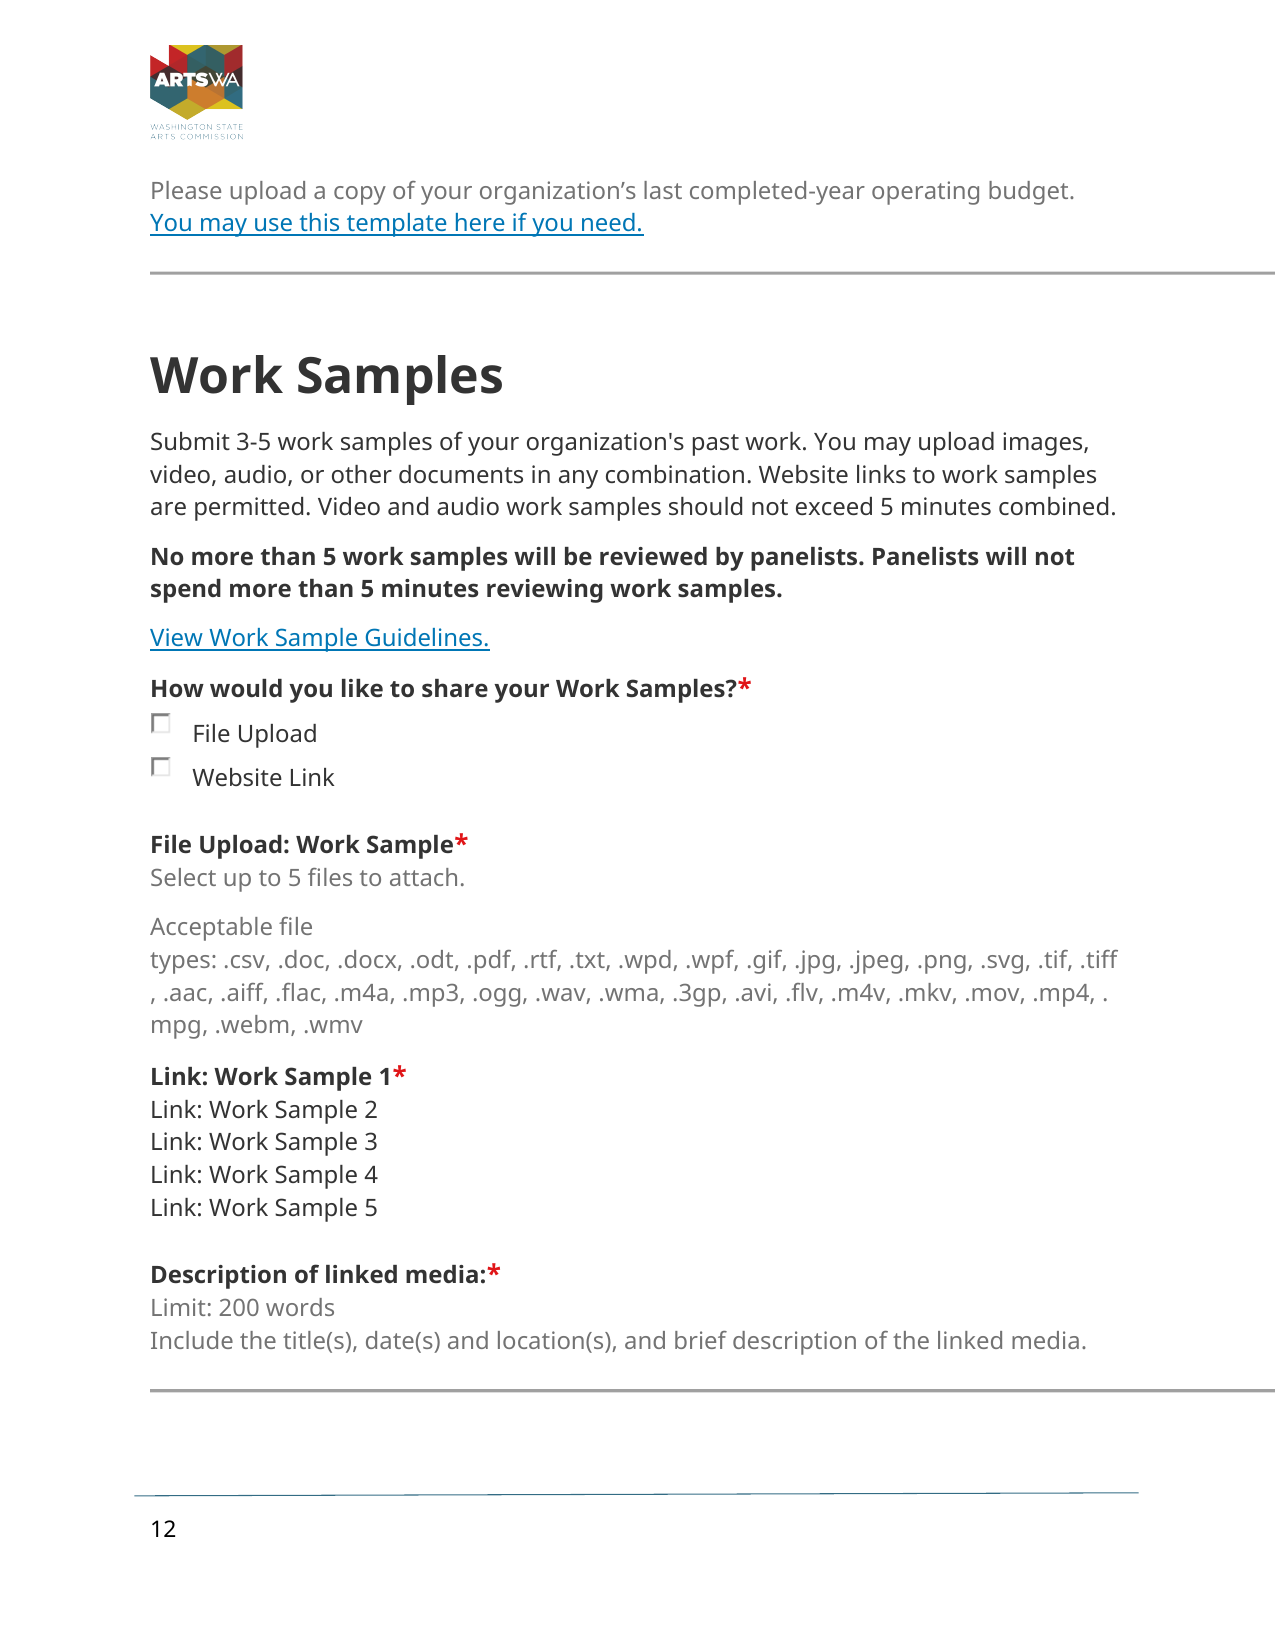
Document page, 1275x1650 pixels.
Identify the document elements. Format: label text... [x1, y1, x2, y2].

text View Work Sample Guidelines. [150, 621, 1125, 653]
text Link: Work Sample 4 [150, 1158, 1125, 1190]
text Work Samples [150, 340, 1125, 408]
text Select up to 5 files to attach. [150, 861, 1125, 894]
text File Upload [150, 706, 1125, 749]
text You may use this template here if you need. [150, 206, 1125, 239]
text Link: Work Sample 2 [150, 1093, 1125, 1125]
text Link: Work Sample 1* [150, 1057, 1125, 1093]
picture [150, 45, 243, 143]
text Please upload a copy of your organization’s last completed-year operating budget. [150, 173, 1125, 206]
text Website Link [150, 749, 1125, 793]
text Acceptable file types: .csv, .doc, .docx, .odt, .pdf, .rtf, .txt, .wpd, .wpf, .gif, .jpg, .jpeg, .png, .svg, .tif, .tiff, .aac, .aiff, .flac, .m4a, .mp3, .ogg, .wav, .wma, .3gp, .avi, .flv, .m4v, .mkv, .mov, .mp4, .mpg, .webm, .wmv [150, 910, 1125, 1041]
text Include the title(s), date(s) and location(s), and brief description of the linked media. [150, 1324, 1125, 1356]
text Description of linked media:* [150, 1256, 1125, 1291]
text How would you like to share your Work Samples?* [150, 670, 1125, 706]
text No more than 5 work samples will be reviewed by panelists. Panelists will not spend more than 5 minutes reviewing work samples. [150, 539, 1125, 604]
text Link: Work Sample 3 [150, 1125, 1125, 1158]
text File Upload: Work Sample* [150, 826, 1125, 861]
text Link: Work Sample 5 [150, 1190, 1125, 1223]
text Limit: 200 words [150, 1291, 1125, 1324]
text Submit 3-5 work samples of your organization's past work. You may upload images, video, audio, or other documents in any combination. Website links to work samples are permitted. Video and audio work samples should not exceed 5 minutes combined. [150, 425, 1125, 523]
